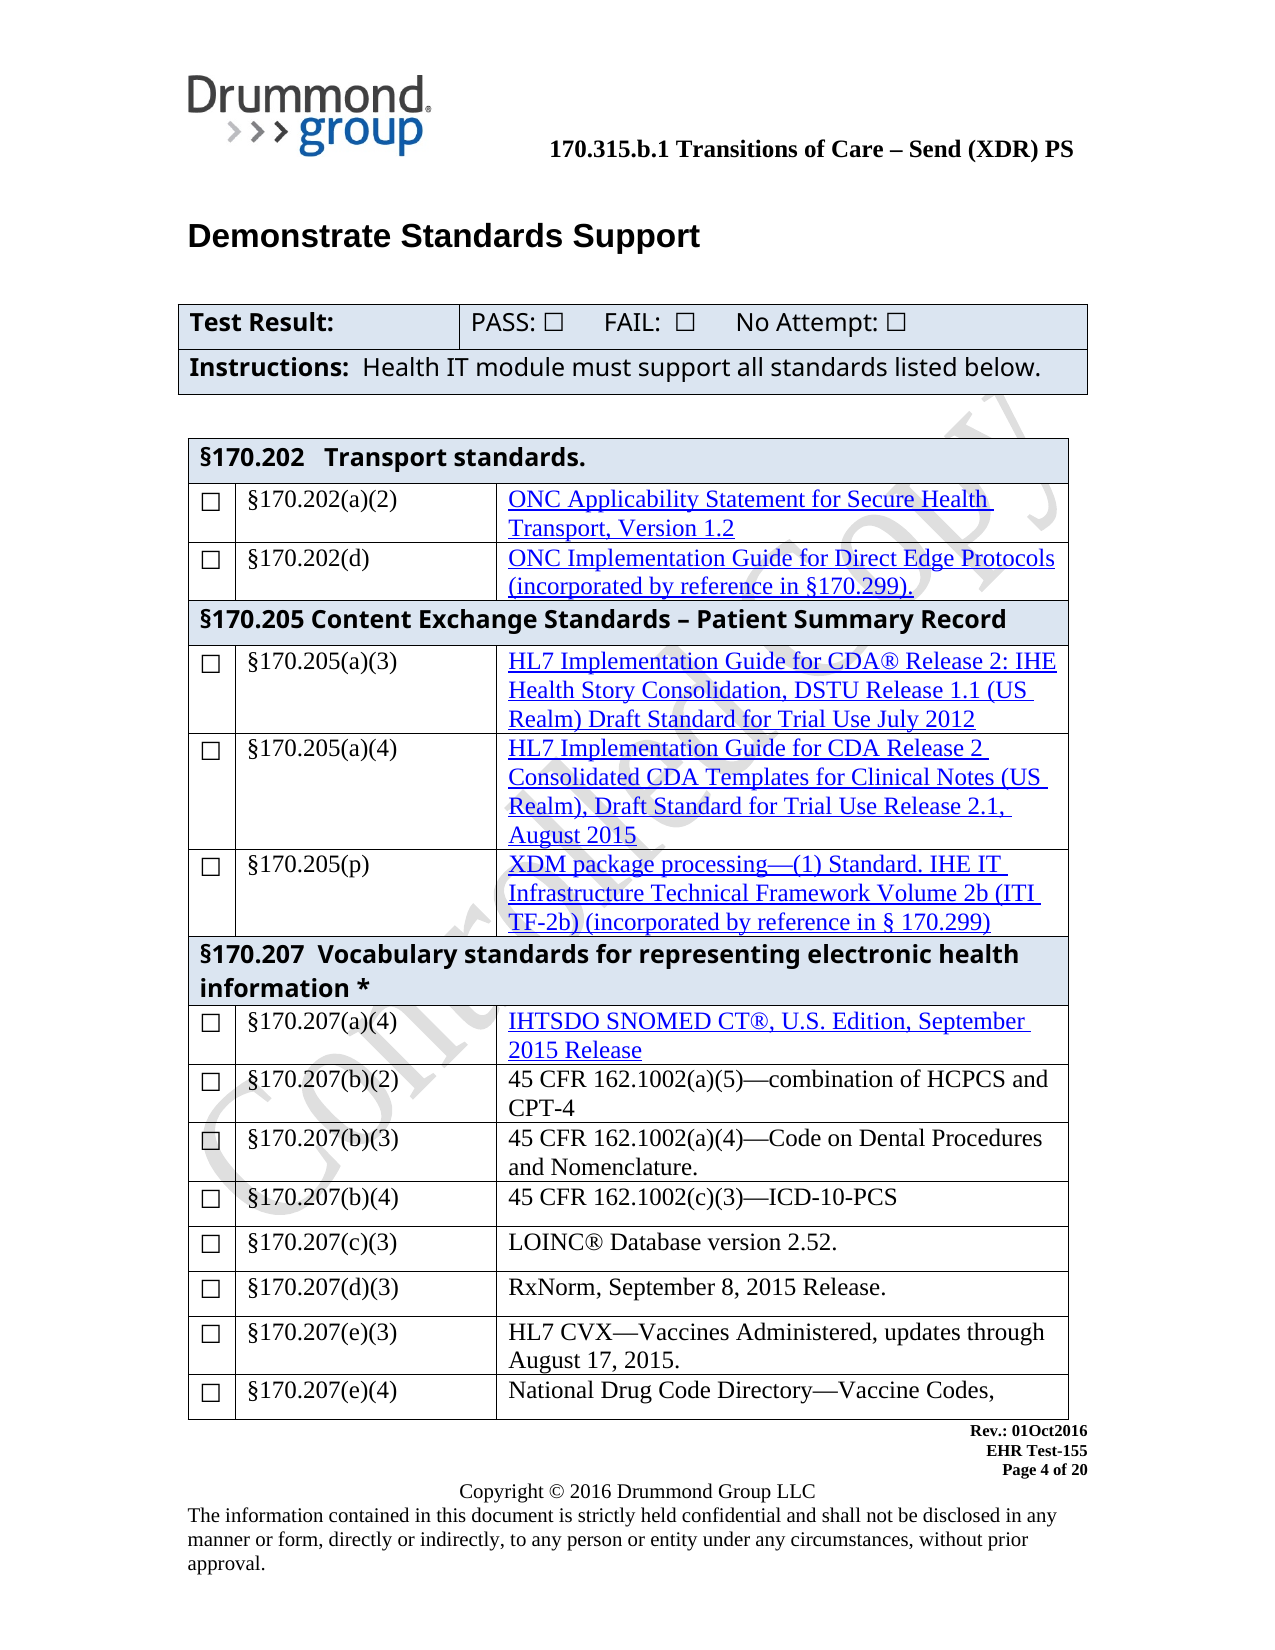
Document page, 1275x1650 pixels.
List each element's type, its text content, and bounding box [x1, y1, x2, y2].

table_cell HL7 Implementation Guide for CDA Release 2 Consolidated CDA Templates for Clinical Notes (US Realm), Draft Standard for Trial Use Release 2.1, August 2015 [497, 734, 1068, 848]
table_cell §170.205(a)(3) [236, 646, 496, 732]
table_cell RxNorm, September 8, 2015 Release. [497, 1272, 1068, 1316]
table_cell National Drug Code Directory—Vaccine Codes, updates through August 17, 2015. [497, 1375, 1068, 1419]
table_cell §170.207(c)(3) [236, 1227, 496, 1271]
table_cell §170.207(b)(3) [236, 1123, 496, 1181]
table_cell ONC Implementation Guide for Direct Edge Protocols (incorporated by reference in §170.299). [497, 543, 1068, 600]
table_cell HL7 Implementation Guide for CDA® Release 2: IHE Health Story Consolidation, DSTU Release 1.1 (US Realm) Draft Standard for Trial Use July 2012 [497, 646, 1068, 732]
table_cell §170.202(a)(2) [236, 484, 496, 542]
table_cell HL7 CVX—Vaccines Administered, updates through August 17, 2015. [497, 1317, 1068, 1374]
table_cell 45 CFR 162.1002(a)(4)—Code on Dental Procedures and Nomenclature. [497, 1123, 1068, 1181]
table_cell §170.207(b)(4) [236, 1182, 496, 1226]
table_cell §170.205(p) [236, 850, 496, 936]
table_cell §170.207(b)(2) [236, 1065, 496, 1122]
table_header PASS: FAIL: No Attempt: [460, 305, 1087, 349]
table_header Test Result: [179, 305, 459, 349]
table_cell 45 CFR 162.1002(a)(5)—combination of HCPCS and CPT-4 [497, 1065, 1068, 1122]
table_cell §170.202(d) [236, 543, 496, 600]
table_cell §170.207(a)(4) [236, 1006, 496, 1063]
table_cell IHTSDO SNOMED CT®, U.S. Edition, September 2015 Release [497, 1006, 1068, 1063]
table_cell LOINC® Database version 2.52. [497, 1227, 1068, 1271]
picture [187, 75, 433, 157]
table_cell §170.207 Vocabulary standards for representing electronic health information * [189, 937, 1068, 1005]
subtitle Demonstrate Standards Support [187, 216, 1087, 254]
table_cell §170.207(e)(4) [236, 1375, 496, 1419]
table_cell §170.207(d)(3) [236, 1272, 496, 1316]
table_cell ONC Applicability Statement for Secure Health Transport, Version 1.2 [497, 484, 1068, 542]
table_cell §170.207(e)(3) [236, 1317, 496, 1374]
table_cell Instructions: Health IT module must support all standards listed below. [179, 350, 1087, 394]
table_cell XDM package processing—(1) Standard. IHE IT Infrastructure Technical Framework Volume 2b (ITI TF-2b) (incorporated by reference in § 170.299) [497, 850, 1068, 936]
table_cell §170.205 Content Exchange Standards – Patient Summary Record [189, 601, 1068, 645]
table_header §170.202 Transport standards. [189, 439, 1068, 483]
table_cell 45 CFR 162.1002(c)(3)—ICD-10-PCS [497, 1182, 1068, 1226]
table_cell §170.205(a)(4) [236, 734, 496, 848]
